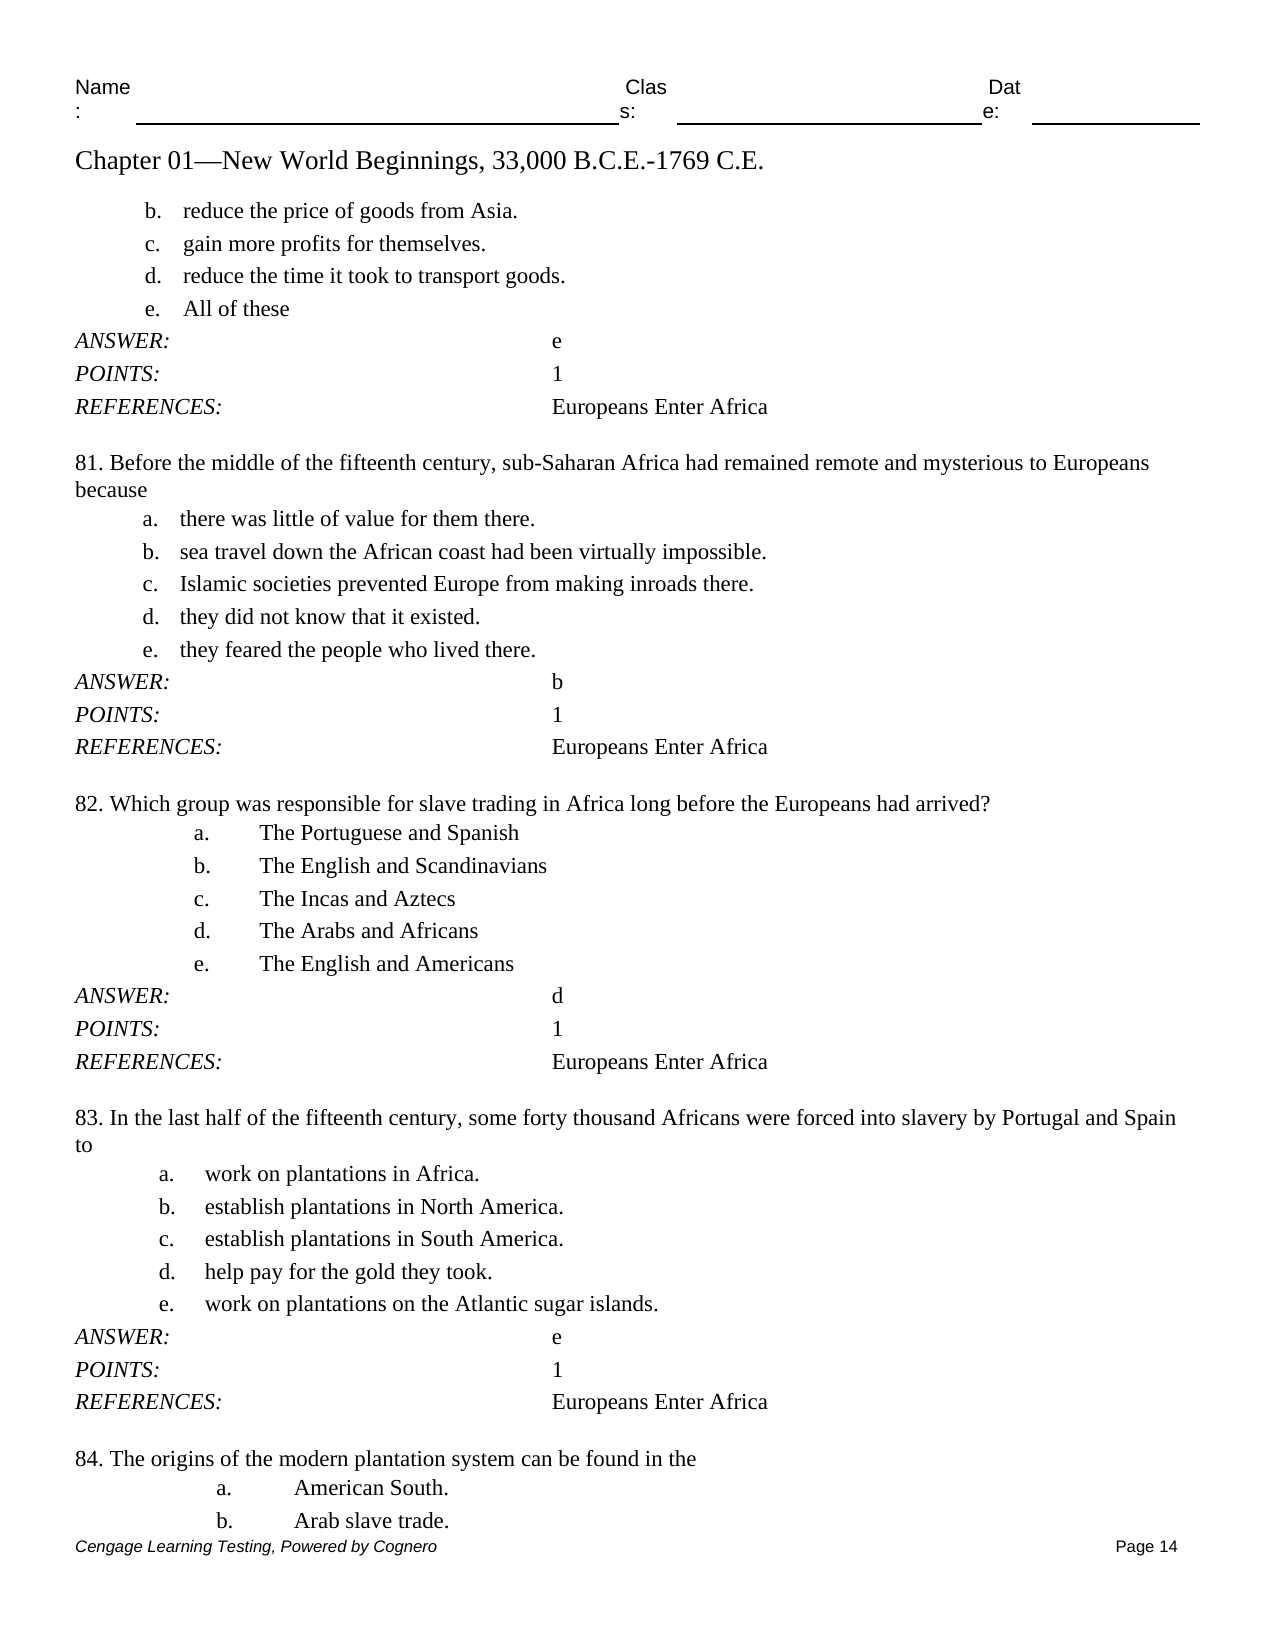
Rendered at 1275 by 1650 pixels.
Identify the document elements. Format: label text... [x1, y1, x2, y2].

table_header 81. Before the middle of the fifteenth century, sub-Saharan Africa had remained remote and mysterious to Europeans because [75, 502, 1200, 763]
table_header 82. Which group was responsible for slave trading in Africa long before the Europeans had arrived? [75, 816, 1200, 1077]
table_header 83. In the last half of the fifteenth century, some forty thousand Africans were forced into slavery by Portugal and Spain to [75, 1157, 1200, 1418]
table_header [75, 1471, 1200, 1536]
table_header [75, 194, 1200, 422]
